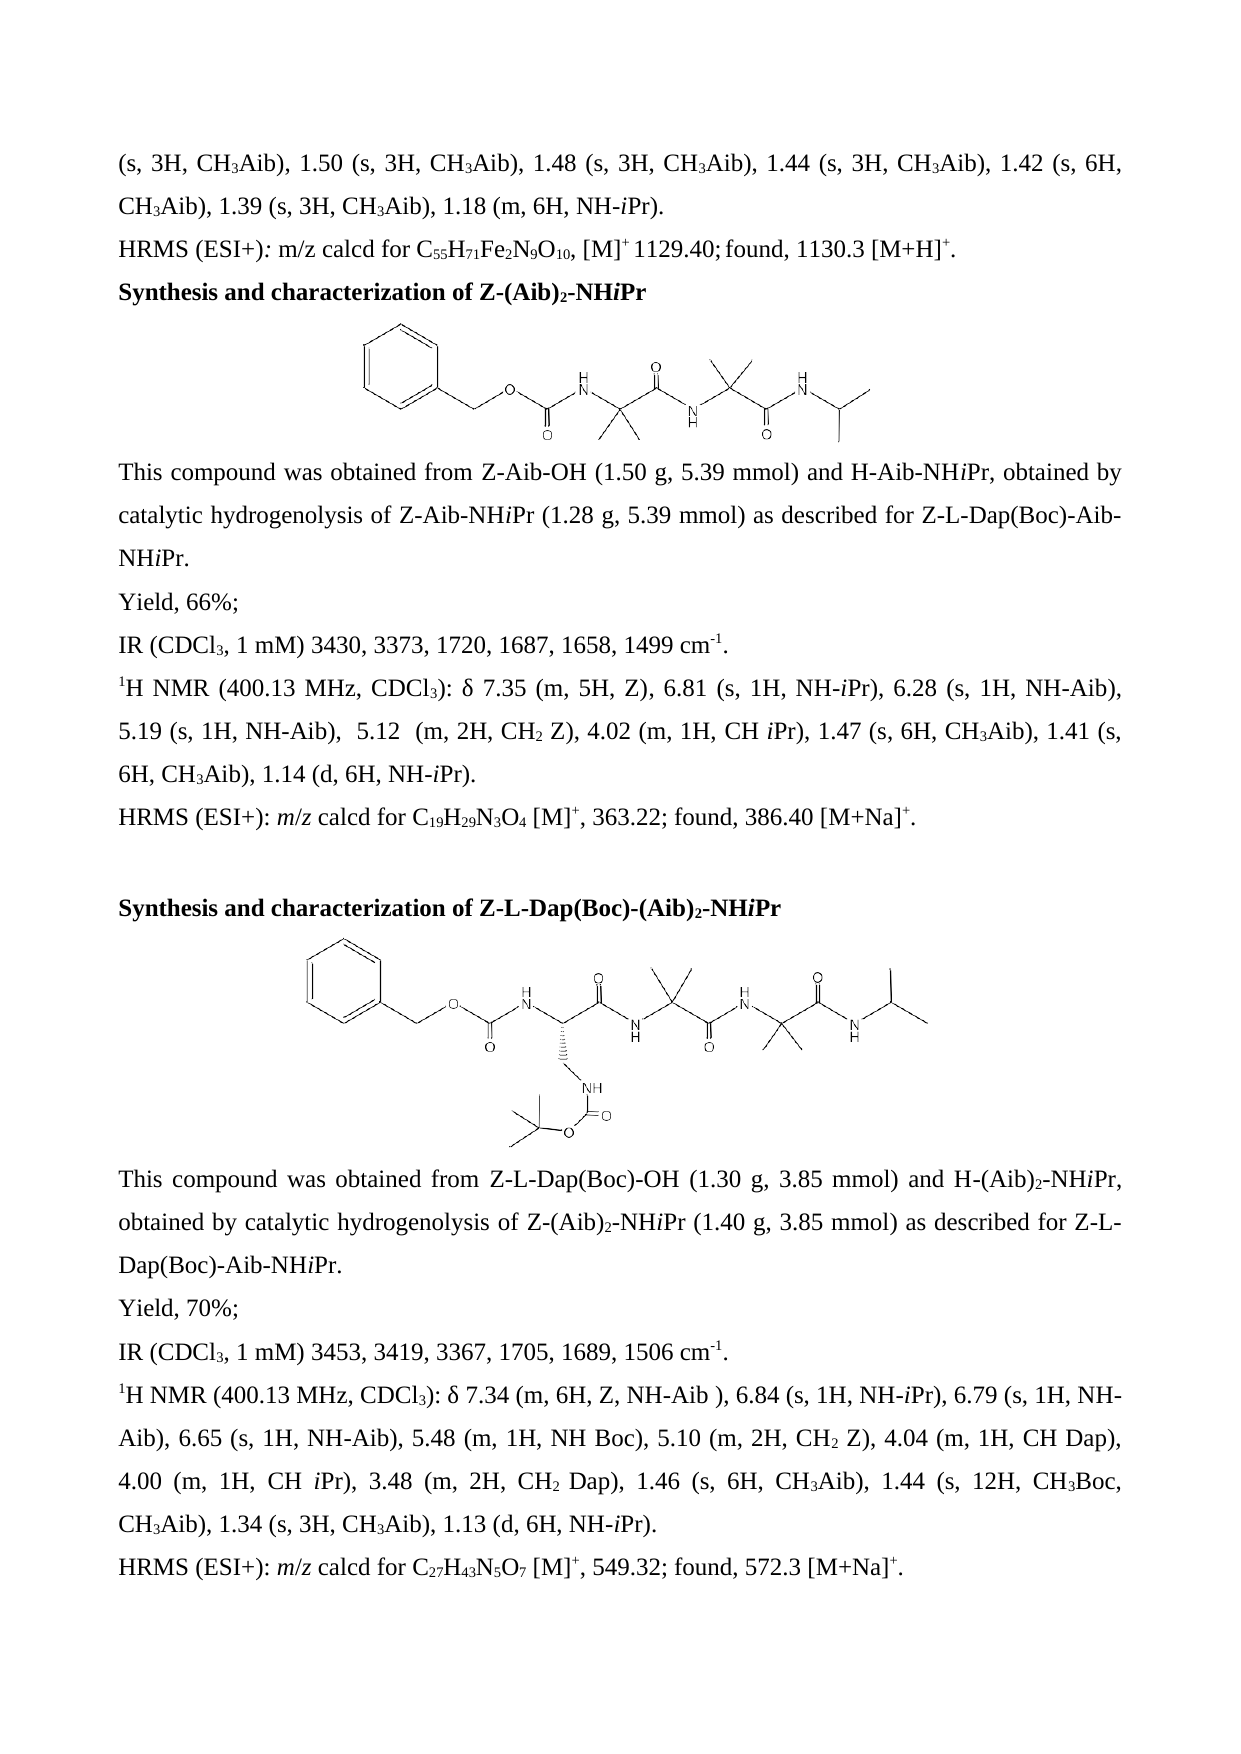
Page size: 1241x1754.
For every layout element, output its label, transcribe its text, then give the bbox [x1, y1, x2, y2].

text This compound was obtained from Z-L-Dap(Boc)-OH (1.30 g, 3.85 mmol) and H-(Aib)2-NHiPr, obtained by catalytic hydrogenolysis of Z-(Aib)2-NHiPr (1.40 g, 3.85 mmol) as described for Z-L-Dap(Boc)-Aib-NHiPr. [118, 1164, 1122, 1279]
text 1H NMR (400.13 MHz, CDCl3): δ 7.34 (m, 6H, Z, NH-Aib ), 6.84 (s, 1H, NH-iPr), 6.79 (s, 1H, NH-Aib), 6.65 (s, 1H, NH-Aib), 5.48 (m, 1H, NH Boc), 5.10 (m, 2H, CH2 Z), 4.04 (m, 1H, CH Dap), 4.00 (m, 1H, CH iPr), 3.48 (m, 2H, CH2 Dap), 1.46 (s, 6H, CH3Aib), 1.44 (s, 12H, CH3Boc, CH3Aib), 1.34 (s, 3H, CH3Aib), 1.13 (d, 6H, NH-iPr). [118, 1380, 1122, 1538]
text Yield, 66%; [118, 587, 1122, 615]
text Synthesis and characterization of Z-L-Dap(Boc)-(Aib)2-NHiPr [118, 893, 1122, 922]
text Yield, 70%; [118, 1293, 1122, 1322]
text HRMS (ESI+): m/z calcd for C19H29N3O4 [M]+, 363.22; found, 386.40 [M+Na]+. [118, 802, 1122, 831]
text HRMS (ESI+): m/z calcd for C55H71Fe2N9O10, [M]+ 1129.40; found, 1130.3 [M+H]+. [118, 234, 1122, 263]
text 1H NMR (400.13 MHz, CDCl3): δ 7.35 (m, 5H, Z), 6.81 (s, 1H, NH-iPr), 6.28 (s, 1H, NH-Aib), 5.19 (s, 1H, NH-Aib), 5.12 (m, 2H, CH2 Z), 4.02 (m, 1H, CH iPr), 1.47 (s, 6H, CH3Aib), 1.41 (s, 6H, CH3Aib), 1.14 (d, 6H, NH-iPr). [118, 673, 1122, 788]
text This compound was obtained from Z-Aib-OH (1.50 g, 5.39 mmol) and H-Aib-NHiPr, obtained by catalytic hydrogenolysis of Z-Aib-NHiPr (1.28 g, 5.39 mmol) as described for Z-L-Dap(Boc)-Aib-NHiPr. [118, 457, 1122, 572]
text IR (CDCl3, 1 mM) 3430, 3373, 1720, 1687, 1658, 1499 cm-1. [118, 630, 1122, 658]
text Synthesis and characterization of Z-(Aib)2-NHiPr [118, 277, 1122, 306]
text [118, 148, 1122, 219]
text HRMS (ESI+): m/z calcd for C27H43N5O7 [M]+, 549.32; found, 572.3 [M+Na]+. [118, 1552, 1122, 1581]
text IR (CDCl3, 1 mM) 3453, 3419, 3367, 1705, 1689, 1506 cm-1. [118, 1337, 1122, 1365]
